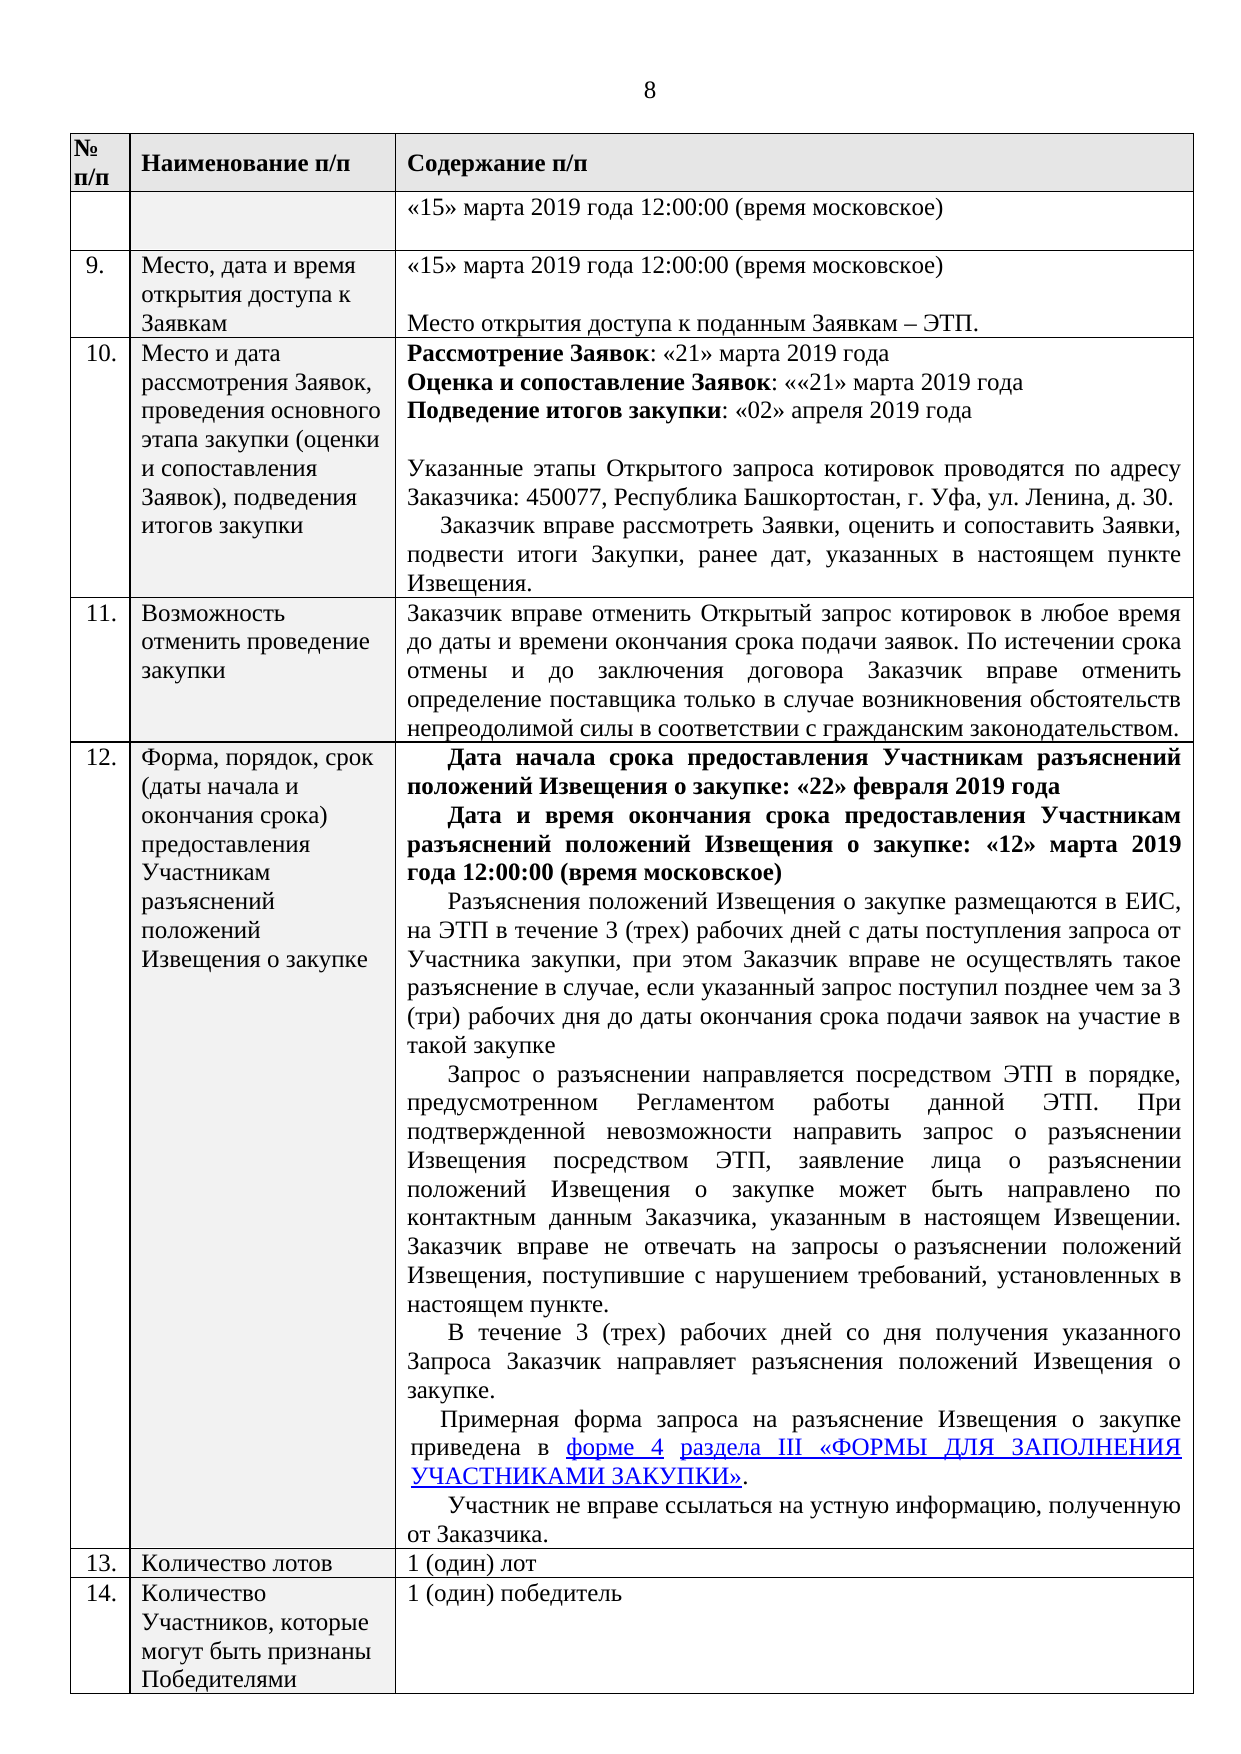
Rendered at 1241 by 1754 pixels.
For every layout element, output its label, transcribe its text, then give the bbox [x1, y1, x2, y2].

table_cell 1 (один) лот [396, 1549, 1193, 1577]
table_cell Возможность отменить проведение закупки [131, 598, 395, 741]
table_cell [71, 598, 129, 741]
table_cell [71, 338, 129, 597]
table_cell [71, 1578, 129, 1693]
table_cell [131, 1578, 395, 1693]
table_cell Место, дата и время открытия доступа к Заявкам [131, 251, 395, 337]
table_cell Заказчик вправе отменить Открытый запрос котировок в любое время до даты и времени окончания срока подачи заявок. По истечении срока отмены и до заключения договора Заказчик вправе отменить определение поставщика только в случае возникновения обстоятельств непреодолимой силы в соответствии с гражданским законодательством. [396, 598, 1193, 741]
table_cell Количество лотов [131, 1549, 395, 1577]
table_cell [71, 251, 129, 337]
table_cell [131, 192, 395, 249]
table_cell 12:00:00 (время московское) Место открытия доступа к поданным Заявкам – ЭТП. [396, 251, 1193, 337]
table_header Содержание п/п [396, 134, 1193, 191]
table_cell [71, 192, 129, 249]
table_header № п/п [71, 134, 129, 191]
table_cell [71, 1549, 129, 1577]
table_header Наименование п/п [131, 134, 395, 191]
table_cell Дата начала срока предоставления Участникам разъяснений положений Извещения о закупке: Дата и время окончания срока предоставления Участникам разъяснений положений Извещения о закупке: 12:00:00 (время московское) Разъяснения положений Извещения о закупке размещаются в ЕИС, на ЭТП в течение 3 (трех) рабочих дней с даты поступления запроса от Участника закупки, при этом Заказчик вправе не осуществлять такое разъяснение в случае, если указанный запрос поступил позднее чем за 3 (три) рабочих дня до даты окончания срока подачи заявок на участие в такой закупке Запрос о разъяснении направляется посредством ЭТП в порядке, предусмотренном Регламентом работы данной ЭТП. При подтвержденной невозможности направить запрос о разъяснении Извещения посредством ЭТП, заявление лица о разъяснении положений Извещения о закупке может быть направлено по контактным данным Заказчика, указанным в настоящем Извещении. Заказчик вправе не отвечать на запросы о разъяснении положений Извещения, поступившие с нарушением требований, установленных в настоящем пункте. В течение 3 (трех) рабочих дней со дня получения указанного Запроса Заказчик направляет разъяснения положений Извещения о закупке. Примерная форма запроса на разъяснение Извещения о закупке приведена в форме 4 раздела III «ФОРМЫ ДЛЯ ЗАПОЛНЕНИЯ УЧАСТНИКАМИ ЗАКУПКИ». Участник не вправе ссылаться на устную информацию, полученную от Заказчика. [396, 743, 1193, 1547]
table_cell Рассмотрение Заявок: Оценка и сопоставление Заявок: « Подведение итогов закупки: Указанные этапы Открытого запроса котировок проводятся по адресу Заказчика: 450077, Республика Башкортостан, г. Уфа, ул. Ленина, д. 30. Заказчик вправе рассмотреть Заявки, оценить и сопоставить Заявки, подвести итоги Закупки, ранее дат, указанных в настоящем пункте Извещения. [396, 338, 1193, 597]
table_cell 1 (один) победитель [396, 1578, 1193, 1693]
table_cell [71, 743, 129, 1547]
table_cell Форма, порядок, срок (даты начала и окончания срока) предоставления Участникам разъяснений положений Извещения о закупке [131, 743, 395, 1547]
table_cell Место и дата рассмотрения Заявок, проведения основного этапа закупки (оценки и сопоставления Заявок), подведения итогов закупки [131, 338, 395, 597]
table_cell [396, 192, 1193, 249]
